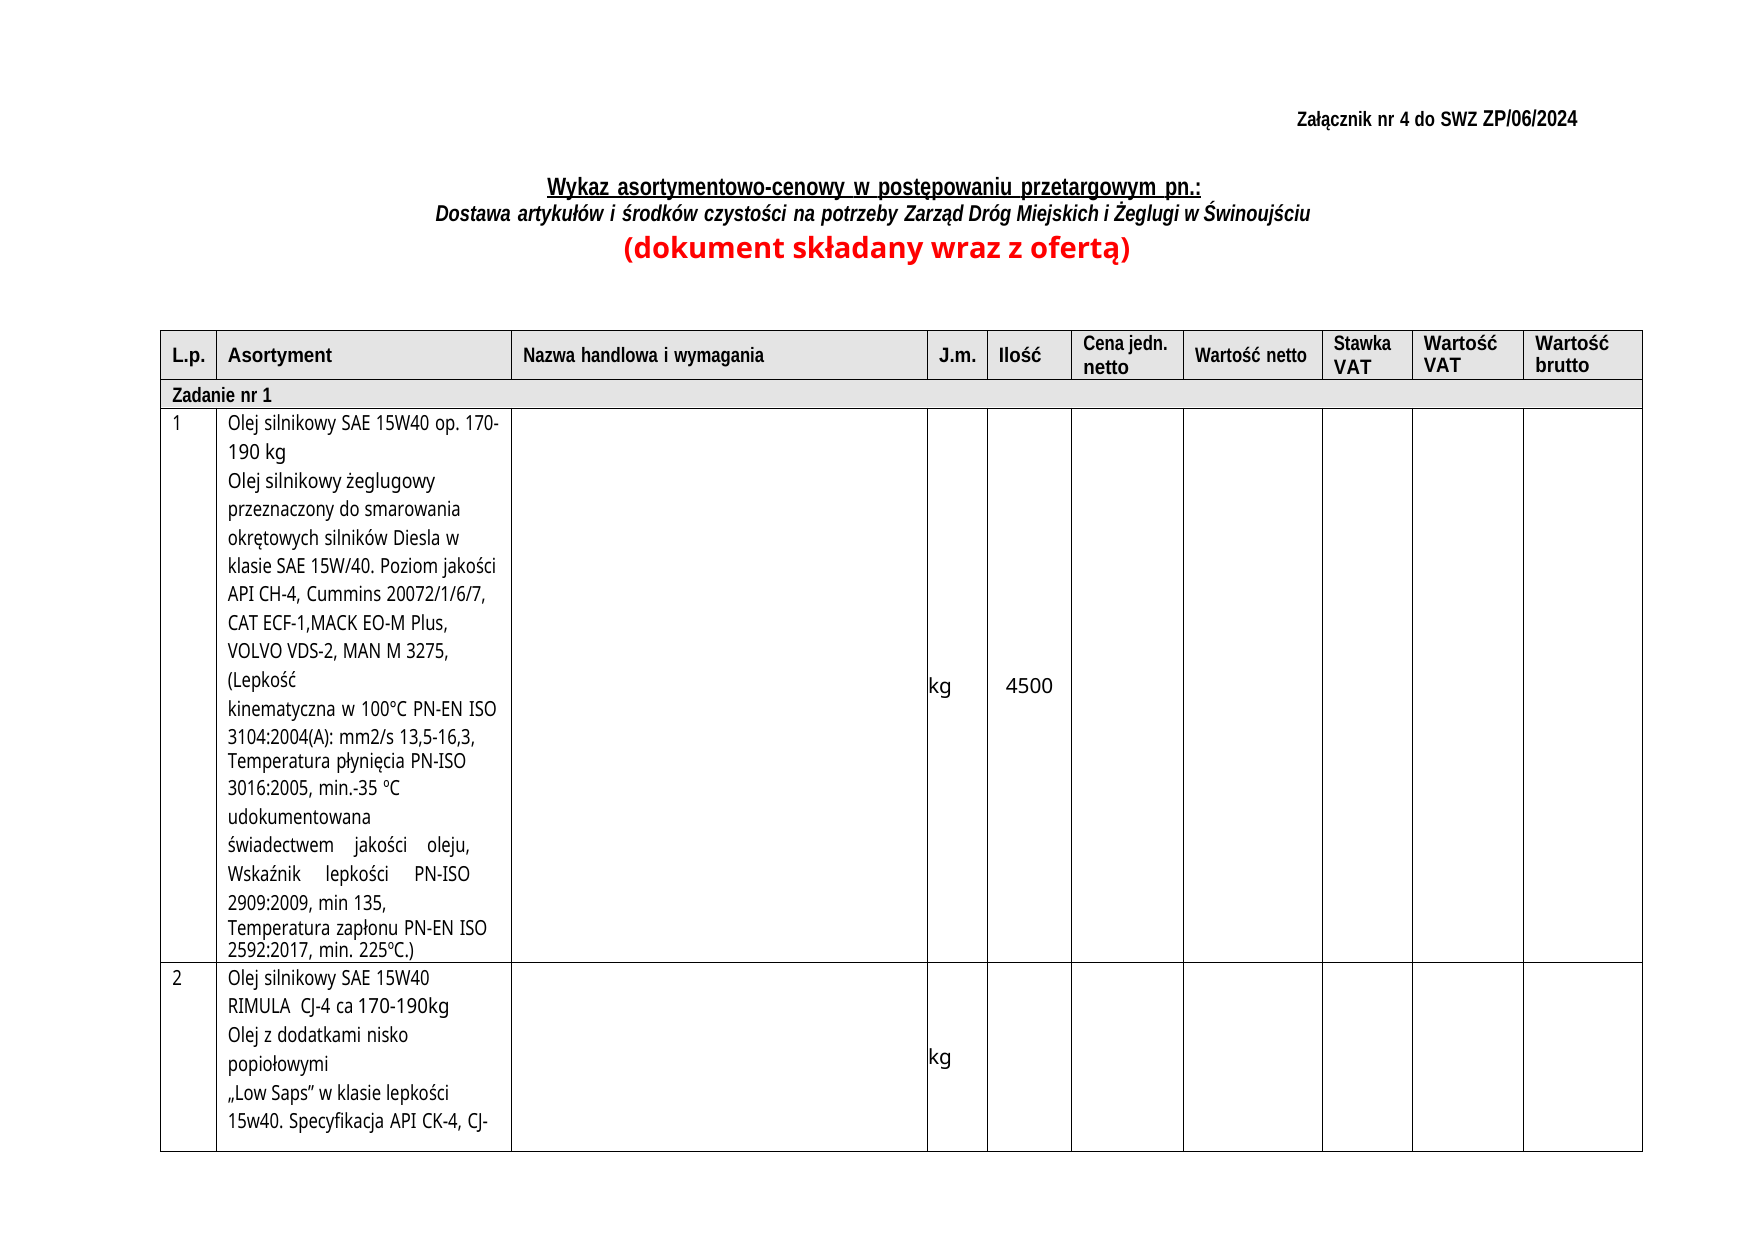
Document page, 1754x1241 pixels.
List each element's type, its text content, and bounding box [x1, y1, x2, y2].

table_header Wartość netto [1184, 331, 1322, 379]
table_cell [1184, 963, 1322, 1151]
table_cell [217, 963, 511, 1151]
table_cell [512, 963, 927, 1151]
table_cell 2 [161, 963, 216, 1151]
table_header Wartość VAT [1413, 331, 1523, 379]
text Wykaz asortymentowo-cenowy w postępowaniu przetargowym pn.: [187, 172, 1561, 201]
table_cell 1 [161, 409, 216, 962]
table_cell [1072, 409, 1183, 962]
table_cell kg [928, 963, 987, 1151]
table_cell [1413, 409, 1523, 962]
text (dokument składany wraz z ofertą) [148, 227, 1606, 267]
table_cell [1184, 409, 1322, 962]
table_cell Zadanie nr 1 [161, 380, 1642, 407]
table_cell [1323, 963, 1412, 1151]
table_header Cena jedn. netto [1072, 331, 1183, 379]
table_header Ilość [988, 331, 1071, 379]
table_cell [1524, 409, 1642, 962]
table_cell Olej silnikowy SAE 15W40 op. 170- 190 kg Olej silnikowy żeglugowy przeznaczony do smarowania okrętowych silników Diesla w klasie SAE 15W/40. Poziom jakości API CH-4, Cummins 20072/1/6/7, CAT ECF-1,MACK EO-M Plus, VOLVO VDS-2, MAN M 3275,(Lepkość kinematyczna w 100°C PN-EN ISO 3104:2004(A): mm2/s 13,5-16,3, Temperatura płynięcia PN-ISO 3016:2005, min.-35 ºC udokumentowana świadectwem jakości oleju, Wskaźnik lepkości PN-ISO 2909:2009, min 135, Temperatura zapłonu PN-EN ISO 2592:2017, min. 225ºC.) [217, 409, 511, 962]
table_header L.p. [161, 331, 216, 379]
table_cell [1072, 963, 1183, 1151]
table_cell [1524, 963, 1642, 1151]
table_header Nazwa handlowa i wymagania [512, 331, 927, 379]
text Dostawa artykułów i środków czystości na potrzeby Zarząd Dróg Miejskich i Żeglugi w Świnoujściu [187, 201, 1561, 227]
table_cell 4500 [988, 409, 1071, 962]
table_cell [1413, 963, 1523, 1151]
table_header Stawka VAT [1323, 331, 1412, 379]
table_cell kg [928, 409, 987, 962]
table_header Wartość brutto [1524, 331, 1642, 379]
table_cell [988, 963, 1071, 1151]
table_cell [512, 409, 927, 962]
text Załącznik nr 4 do SWZ ZP/06/2024 [148, 104, 1577, 131]
table_header Asortyment [217, 331, 511, 379]
table_header J.m. [928, 331, 987, 379]
table_cell [1323, 409, 1412, 962]
